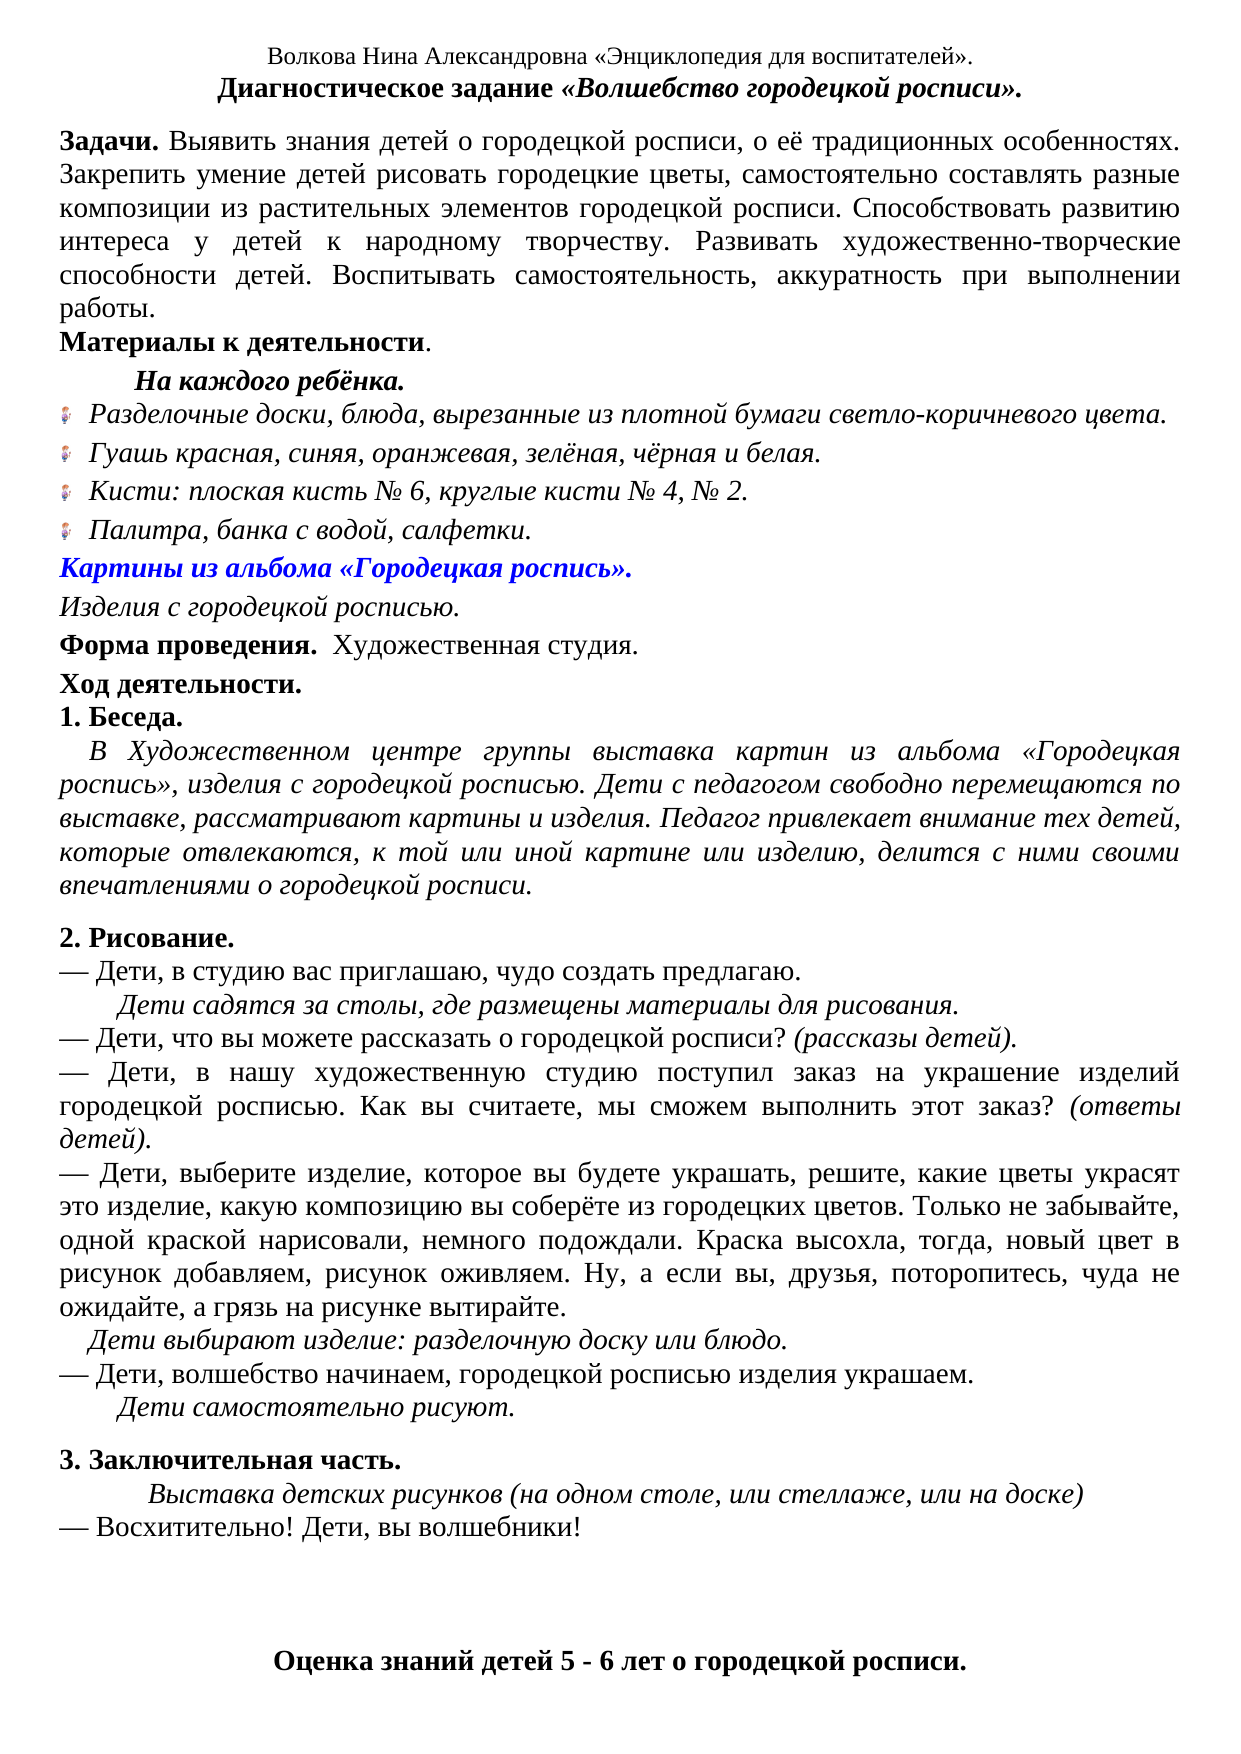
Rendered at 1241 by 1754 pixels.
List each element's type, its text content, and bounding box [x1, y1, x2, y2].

text На каждого ребёнка. [134, 363, 1181, 396]
text Картины из альбома «Городецкая роспись». [59, 550, 1181, 584]
picture [60, 484, 71, 501]
list Разделочные доски, блюда, вырезанные из плотной бумаги светло-коричневого цвета. [59, 396, 1181, 430]
text Ход деятельности. [59, 666, 1181, 699]
text — Дети, выберите изделие, которое вы будете украшать, решите, какие цветы украсят это изделие, какую композицию вы соберёте из городецких цветов. Только не забывайте, одной краской нарисовали, немного подождали. Краска высохла, тогда, новый цвет в рисунок добавляем, рисунок оживляем. Ну, а если вы, друзья, поторопитесь, чуда не ожидайте, а грязь на рисунке вытирайте. [59, 1155, 1181, 1322]
text — Дети, волшебство начинаем, городецкой росписью изделия украшаем. [59, 1356, 1181, 1389]
picture [60, 445, 71, 462]
text — Восхитительно! Дети, вы волшебники! [59, 1509, 1181, 1543]
text — Дети, что вы можете рассказать о городецкой росписи? (рассказы детей). [59, 1021, 1181, 1054]
text Диагностическое задание «Волшебство городецкой росписи». [59, 70, 1181, 104]
list Гуашь красная, синяя, оранжевая, зелёная, чёрная и белая. [59, 435, 1181, 468]
text — Дети, в нашу художественную студию поступил заказ на украшение изделий городецкой росписью. Как вы считаете, мы сможем выполнить этот заказ? (ответы детей). [59, 1054, 1181, 1155]
text Дети выбирают изделие: разделочную доску или блюдо. [59, 1322, 1181, 1356]
picture [60, 522, 71, 540]
text 1. Беседа. [59, 699, 1181, 733]
text Дети самостоятельно рисуют. [59, 1389, 1181, 1423]
text Изделия с городецкой росписью. [59, 589, 1181, 622]
picture [60, 406, 71, 424]
text Форма проведения. Художественная студия. [59, 627, 1181, 661]
list Палитра, банка с водой, салфетки. [59, 512, 1181, 545]
text Оценка знаний детей 5 - 6 лет о городецкой росписи. [59, 1643, 1181, 1677]
text В Художественном центре группы выставка картин из альбома «Городецкая роспись», изделия с городецкой росписью. Дети с педагогом свободно перемещаются по выставке, рассматривают картины и изделия. Педагог привлекает внимание тех детей, которые отвлекаются, к той или иной картине или изделию, делится с ними своими впечатлениями о городецкой росписи. [59, 733, 1181, 901]
text Дети садятся за столы, где размещены материалы для рисования. [59, 987, 1181, 1021]
text Задачи. Выявить знания детей о городецкой росписи, о её традиционных особенностях. Закрепить умение детей рисовать городецкие цветы, самостоятельно составлять разные композиции из растительных элементов городецкой росписи. Способствовать развитию интереса у детей к народному творчеству. Развивать художественно-творческие способности детей. Воспитывать самостоятельность, аккуратность при выполнении работы. [59, 123, 1181, 324]
text 3. Заключительная часть. [59, 1442, 1181, 1476]
text 2. Рисование. [59, 920, 1181, 953]
text Материалы к деятельности. [59, 324, 1181, 358]
text — Дети, в студию вас приглашаю, чудо создать предлагаю. [59, 953, 1181, 987]
list Кисти: плоская кисть № 6, круглые кисти № 4, № 2. [59, 473, 1181, 507]
text Выставка детских рисунков (на одном столе, или стеллаже, или на доске) [74, 1476, 1181, 1509]
